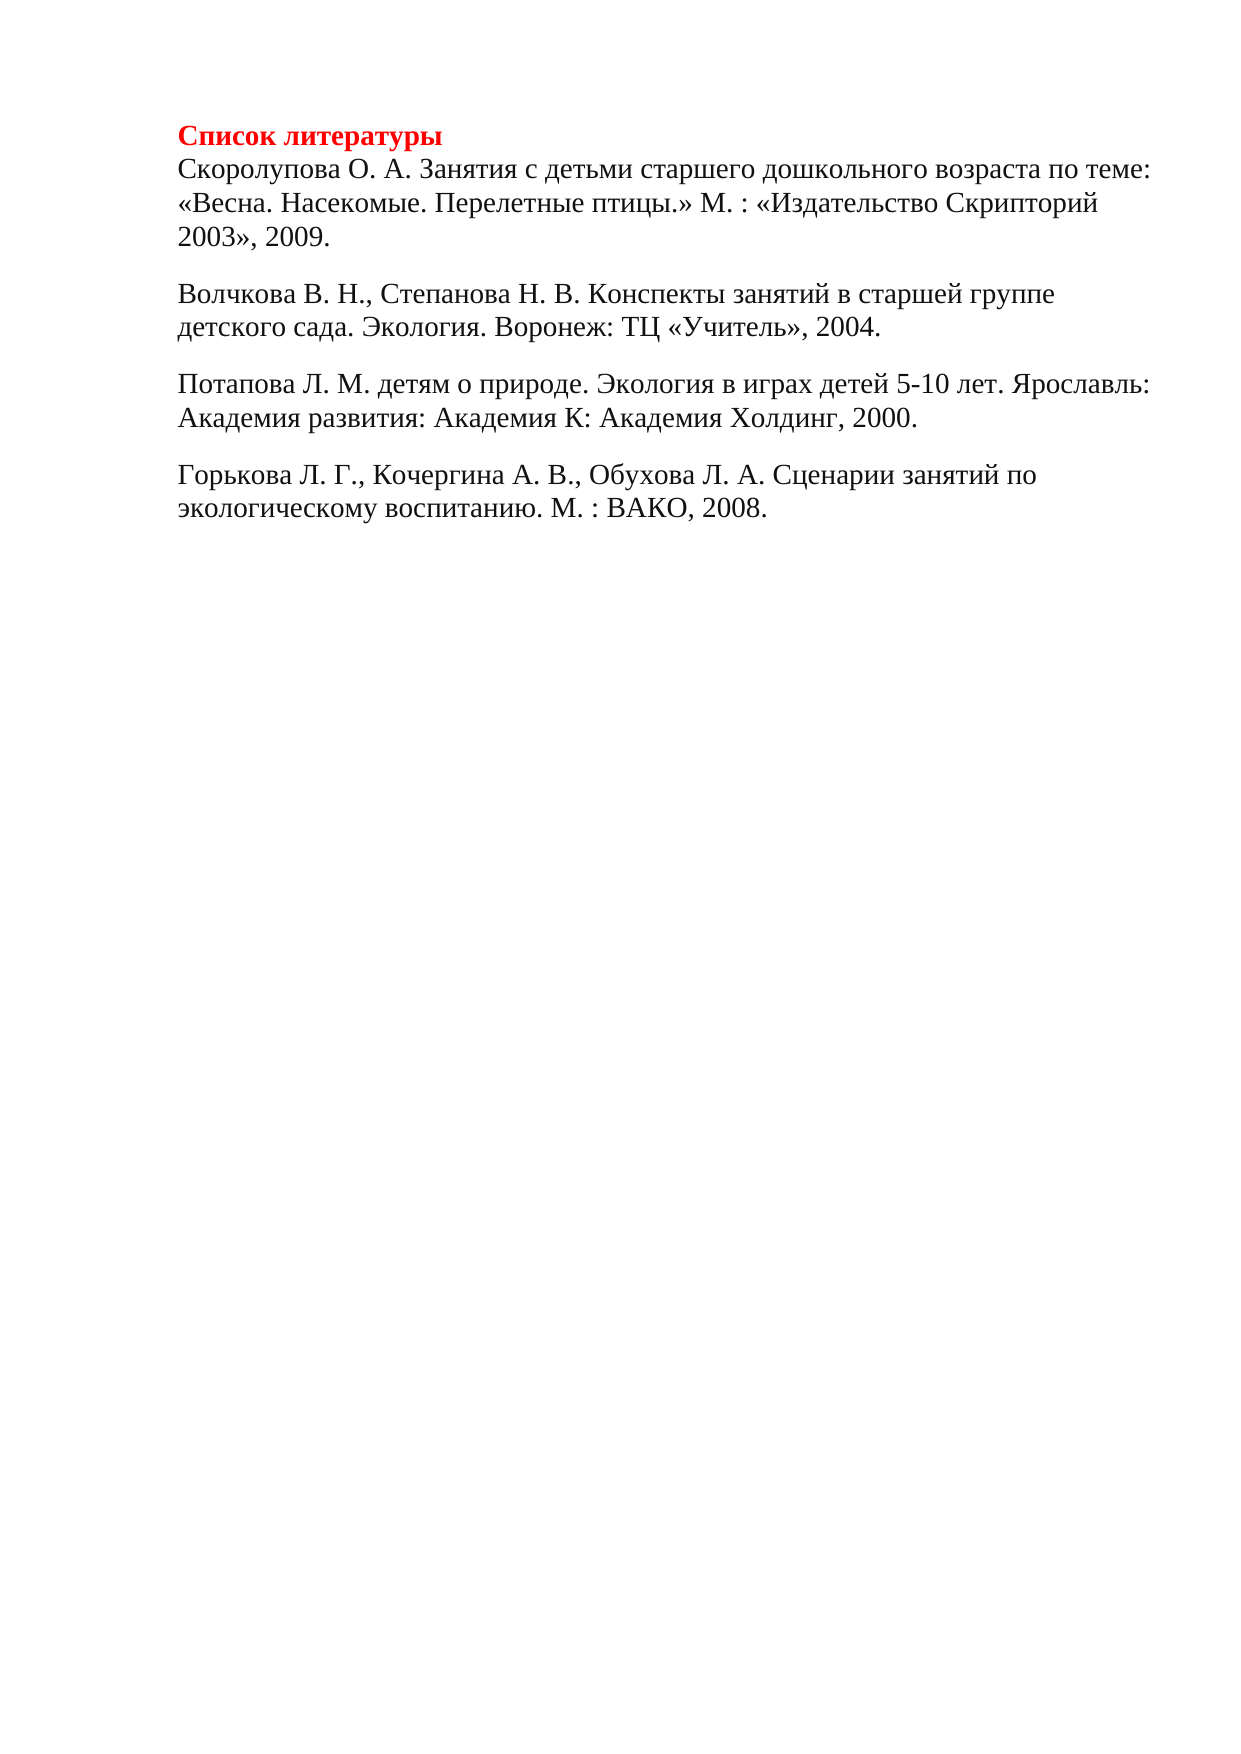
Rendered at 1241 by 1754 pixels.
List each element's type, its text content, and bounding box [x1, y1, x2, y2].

text Волчкова В. Н., Степанова Н. В. Конспекты занятий в старшей группе детского сада. Экология. Воронеж: ТЦ «Учитель», 2004. [177, 276, 1152, 343]
text Список литературы [177, 118, 1152, 152]
text Потапова Л. М. детям о природе. Экология в играх детей 5-10 лет. Ярославль: Академия развития: Академия К: Академия Холдинг, 2000. [177, 366, 1152, 433]
text Горькова Л. Г., Кочергина А. В., Обухова Л. А. Сценарии занятий по экологическому воспитанию. М. : ВАКО, 2008. [177, 457, 1152, 524]
text Скоролупова О. А. Занятия с детьми старшего дошкольного возраста по теме: «Весна. Насекомые. Перелетные птицы.» М. : «Издательство Скрипторий 2003», 2009. [177, 152, 1152, 252]
